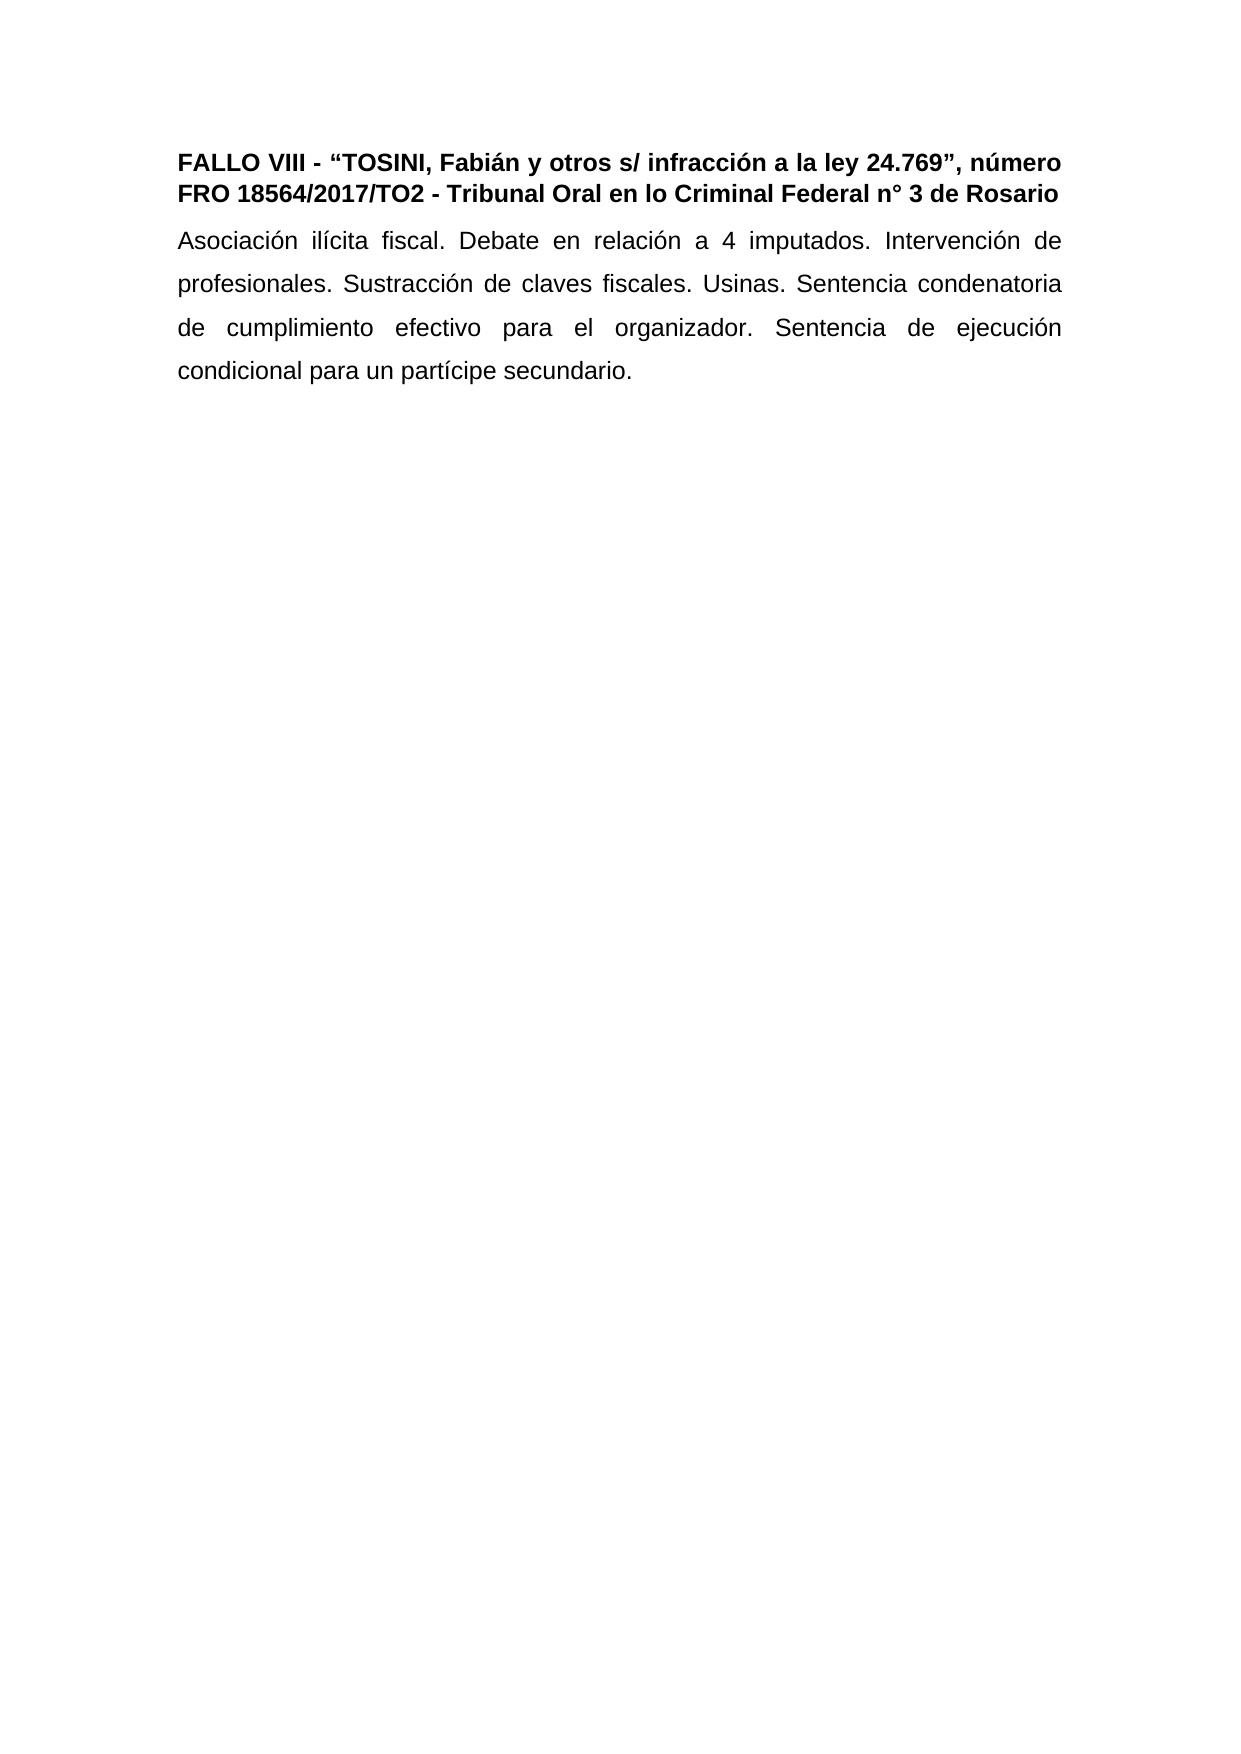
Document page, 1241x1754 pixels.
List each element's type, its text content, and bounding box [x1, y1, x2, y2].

text FALLO VIII - “TOSINI, Fabián y otros s/ infracción a la ley 24.769”, número FRO 18564/2017/TO2 - Tribunal Oral en lo Criminal Federal n° 3 de Rosario [177, 148, 1063, 207]
text Asociación ilícita fiscal. Debate en relación a 4 imputados. Intervención de profesionales. Sustracción de claves fiscales. Usinas. Sentencia condenatoria de cumplimiento efectivo para el organizador. Sentencia de ejecución condicional para un partícipe secundario. [177, 226, 1063, 384]
